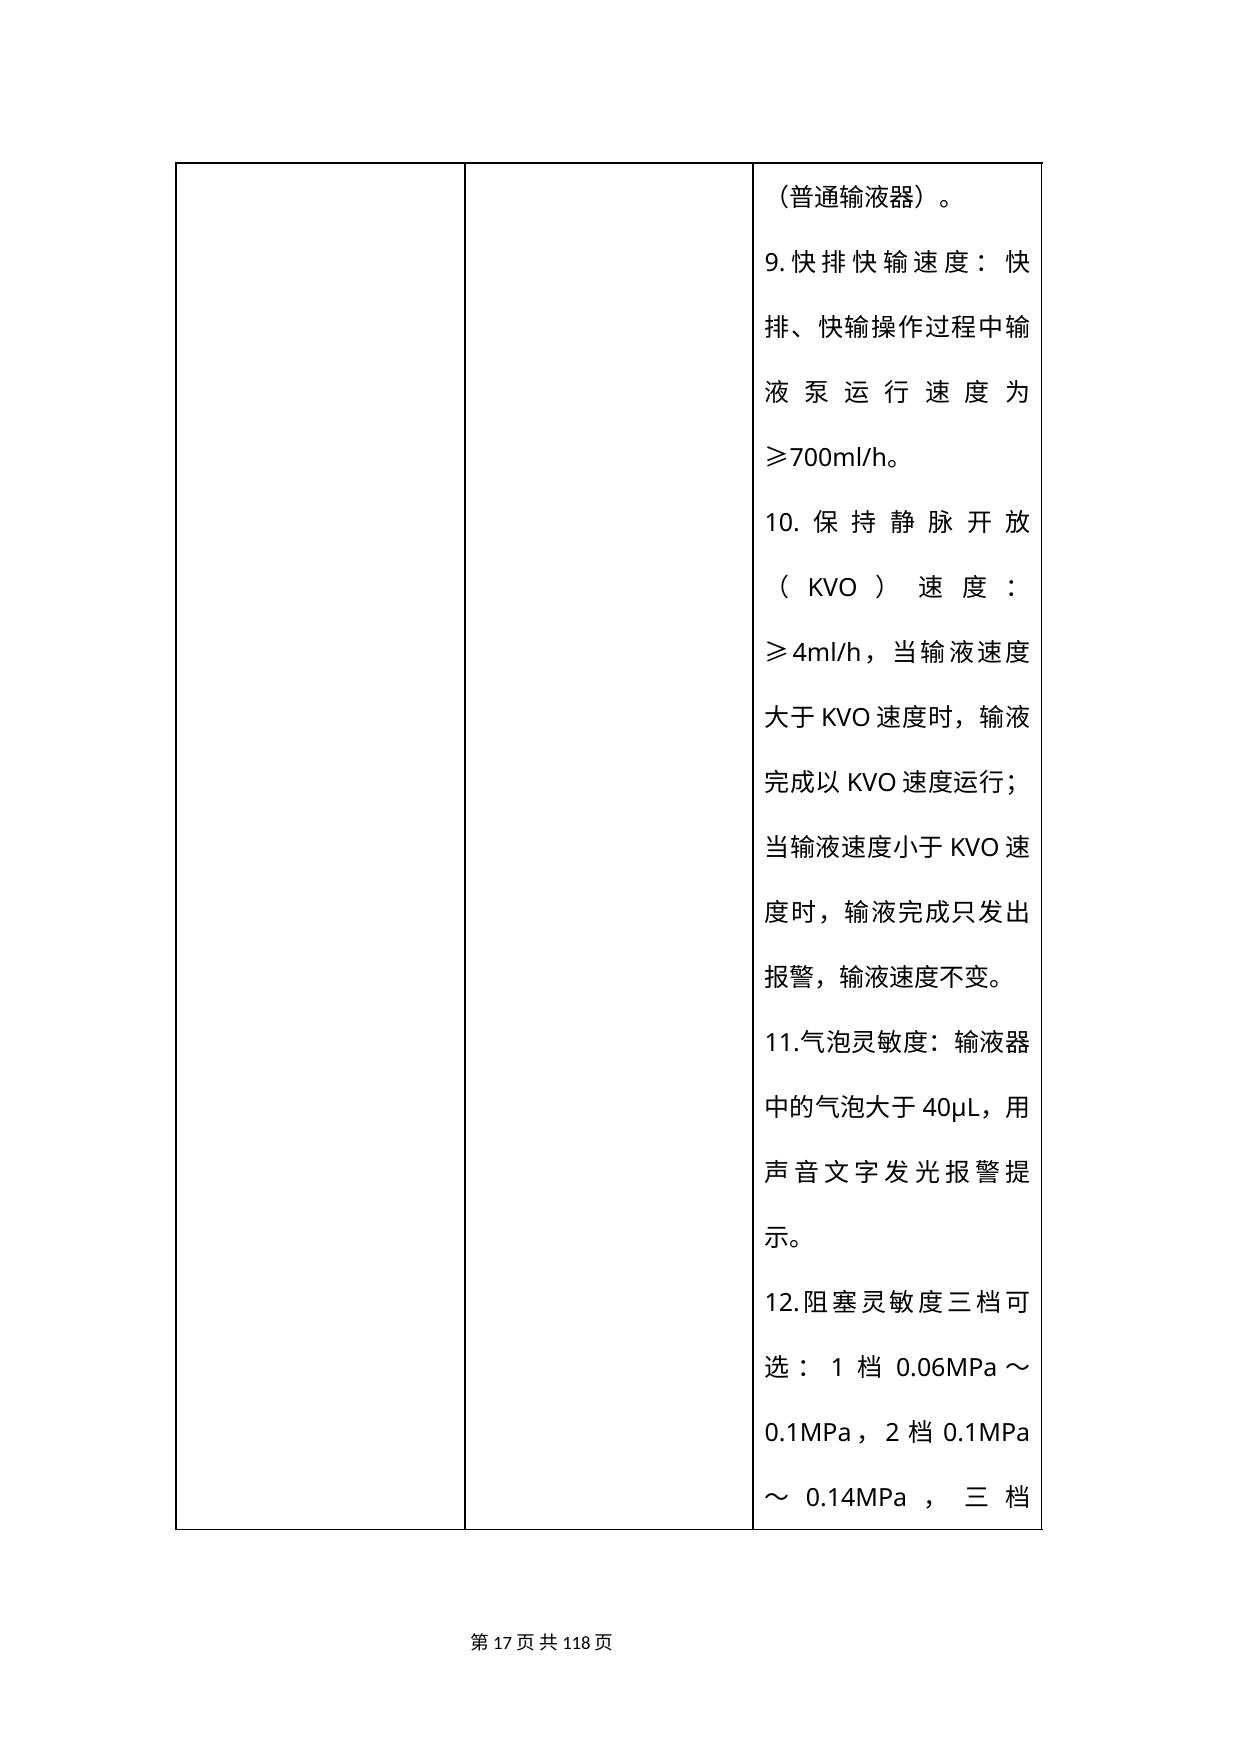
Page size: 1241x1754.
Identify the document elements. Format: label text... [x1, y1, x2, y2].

table_cell 1 [177, 164, 464, 1528]
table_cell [754, 164, 1041, 1528]
table_cell [466, 164, 752, 1528]
